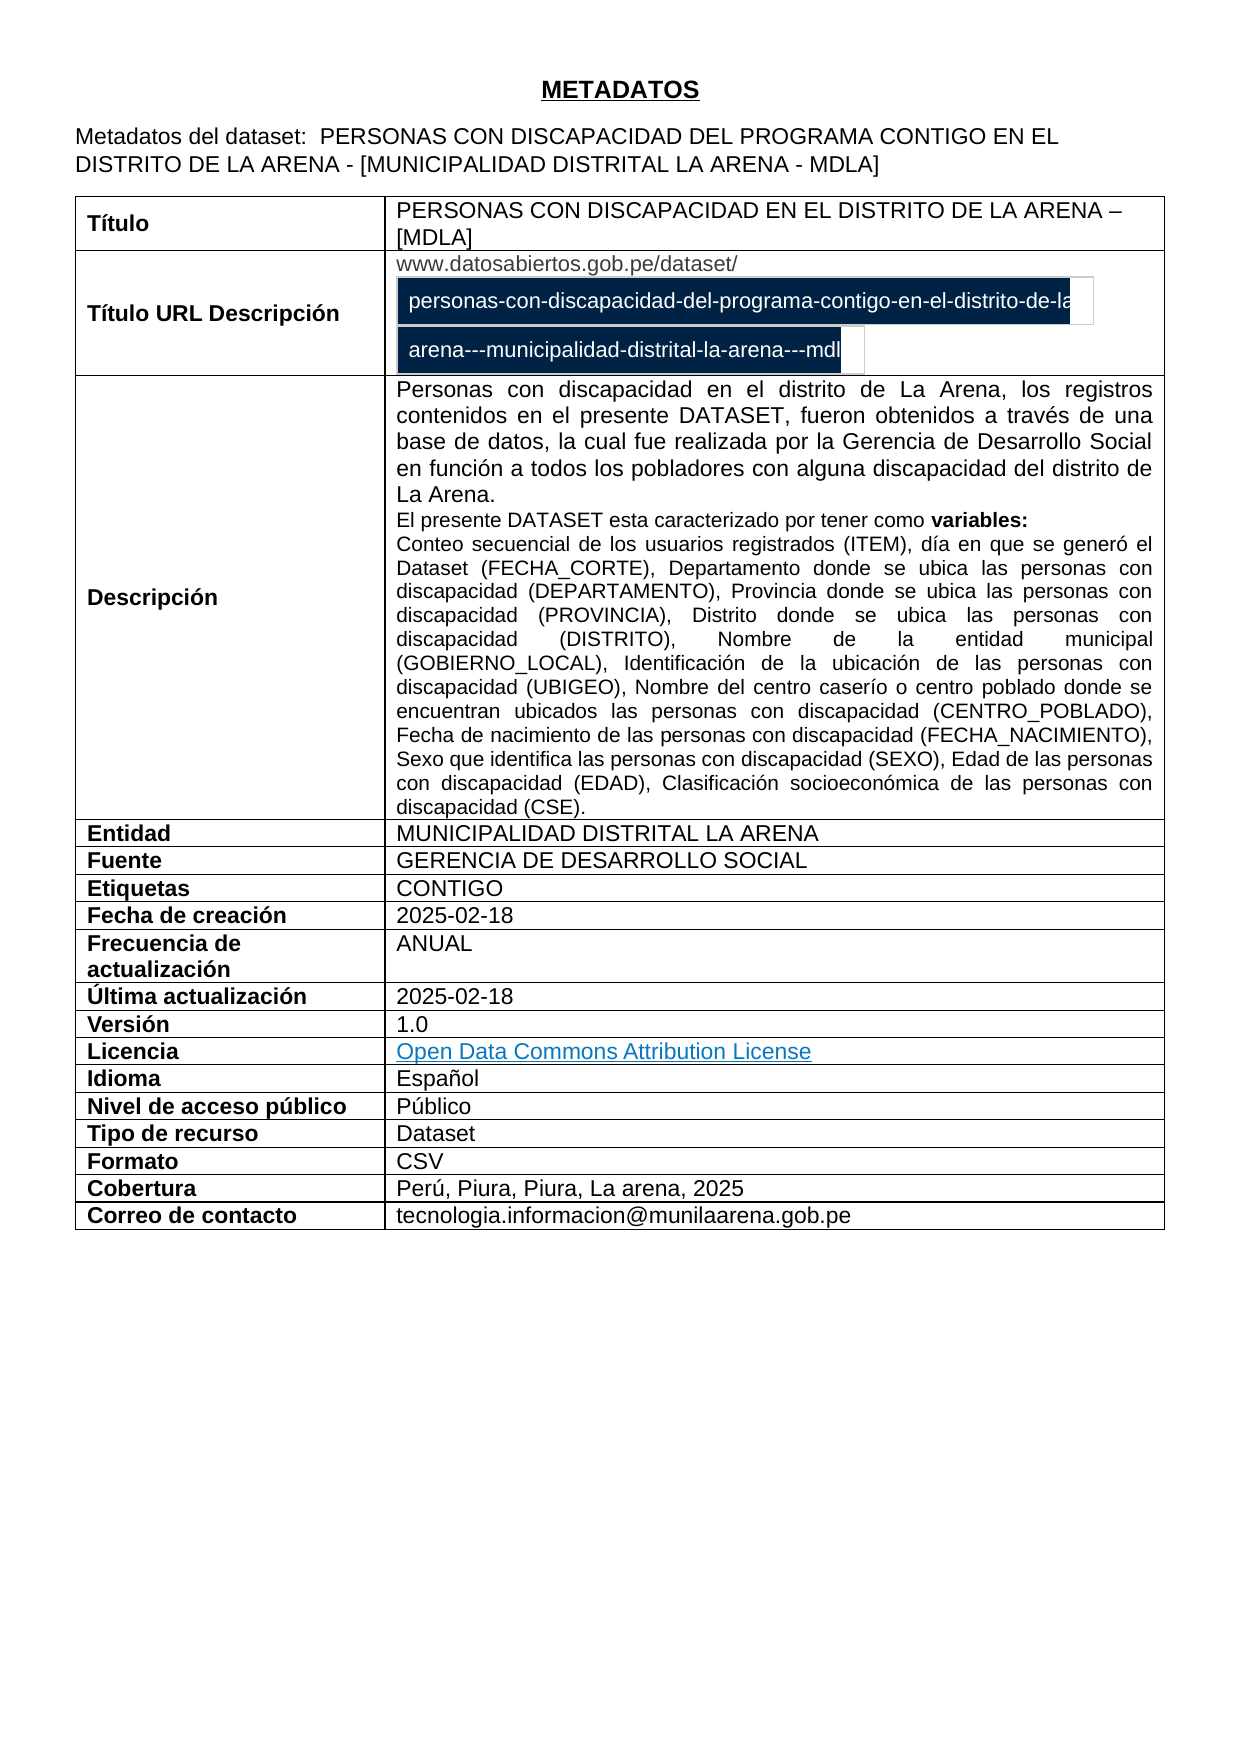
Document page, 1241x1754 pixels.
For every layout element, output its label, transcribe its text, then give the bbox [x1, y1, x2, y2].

table_cell Tipo de recurso [76, 1120, 384, 1147]
table_cell Fuente [76, 847, 384, 874]
table_header PERSONAS CON DISCAPACIDAD EN EL DISTRITO DE LA ARENA – [MDLA] [386, 197, 1164, 250]
table_cell Licencia [76, 1038, 384, 1064]
table_cell www.datosabiertos.gob.pe/dataset/ personas-con-discapacidad-del-programa-contigo-en-el-distrito-de-la-arena---municipalidad-distrital-la-arena---mdla [865, 251, 1164, 374]
table_cell 1.0 [386, 1011, 1164, 1037]
table_cell Idioma [76, 1065, 384, 1092]
table_cell ANUAL [386, 930, 1164, 982]
table_cell Versión [76, 1011, 384, 1037]
table_cell Open Data Commons Attribution License [386, 1038, 1164, 1064]
table_cell Dataset [386, 1120, 1164, 1147]
table_cell Frecuencia de actualización [76, 930, 384, 982]
table_cell Perú, Piura, Piura, La arena, 2025 [386, 1175, 1164, 1201]
table_cell MUNICIPALIDAD DISTRITAL LA ARENA [386, 820, 1164, 846]
table_cell Formato [76, 1148, 384, 1174]
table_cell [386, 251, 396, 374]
table_cell Título URL Descripción [76, 251, 384, 374]
table_header Título [76, 197, 384, 250]
table_cell Personas con discapacidad en el distrito de La Arena, los registros contenidos en el presente DATASET, fueron obtenidos a través de una base de datos, la cual fue realizada por la Gerencia de Desarrollo Social en función a todos los pobladores con alguna discapacidad del distrito de La Arena. El presente DATASET esta caracterizado por tener como variables: Conteo secuencial de los usuarios registrados (ITEM), día en que se generó el Dataset (FECHA_CORTE), Departamento donde se ubica las personas con discapacidad (DEPARTAMENTO), Provincia donde se ubica las personas con discapacidad (PROVINCIA), Distrito donde se ubica las personas con discapacidad (DISTRITO), Nombre de la entidad municipal (GOBIERNO_LOCAL), Identificación de la ubicación de las personas con discapacidad (UBIGEO), Nombre del centro caserío o centro poblado donde se encuentran ubicados las personas con discapacidad (CENTRO_POBLADO), Fecha de nacimiento de las personas con discapacidad (FECHA_NACIMIENTO), Sexo que identifica las personas con discapacidad (SEXO), Edad de las personas con discapacidad (EDAD), Clasificación socioeconómica de las personas con discapacidad (CSE). [386, 376, 1164, 819]
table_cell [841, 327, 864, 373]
table_cell Descripción [76, 376, 384, 819]
table_cell Español [386, 1065, 1164, 1092]
table_cell tecnologia.informacion@munilaarena.gob.pe [386, 1203, 1164, 1229]
table_cell Público [386, 1093, 1164, 1119]
text METADATOS [75, 75, 1165, 104]
table_cell Correo de contacto [76, 1203, 384, 1229]
table_cell Nivel de acceso público [76, 1093, 384, 1119]
table_cell Entidad [76, 820, 384, 846]
table_cell Última actualización [76, 983, 384, 1009]
table_cell CONTIGO [386, 875, 1164, 901]
table_cell GERENCIA DE DESARROLLO SOCIAL [386, 847, 1164, 874]
table_cell Cobertura [76, 1175, 384, 1201]
text Metadatos del dataset: PERSONAS CON DISCAPACIDAD DEL PROGRAMA CONTIGO EN EL DISTRITO DE LA ARENA - [MUNICIPALIDAD DISTRITAL LA ARENA - MDLA] [75, 123, 1165, 177]
table_cell 2025-02-18 [386, 902, 1164, 928]
table_cell Fecha de creación [76, 902, 384, 928]
table_cell CSV [386, 1148, 1164, 1174]
table_cell 2025-02-18 [386, 983, 1164, 1009]
table_cell Etiquetas [76, 875, 384, 901]
